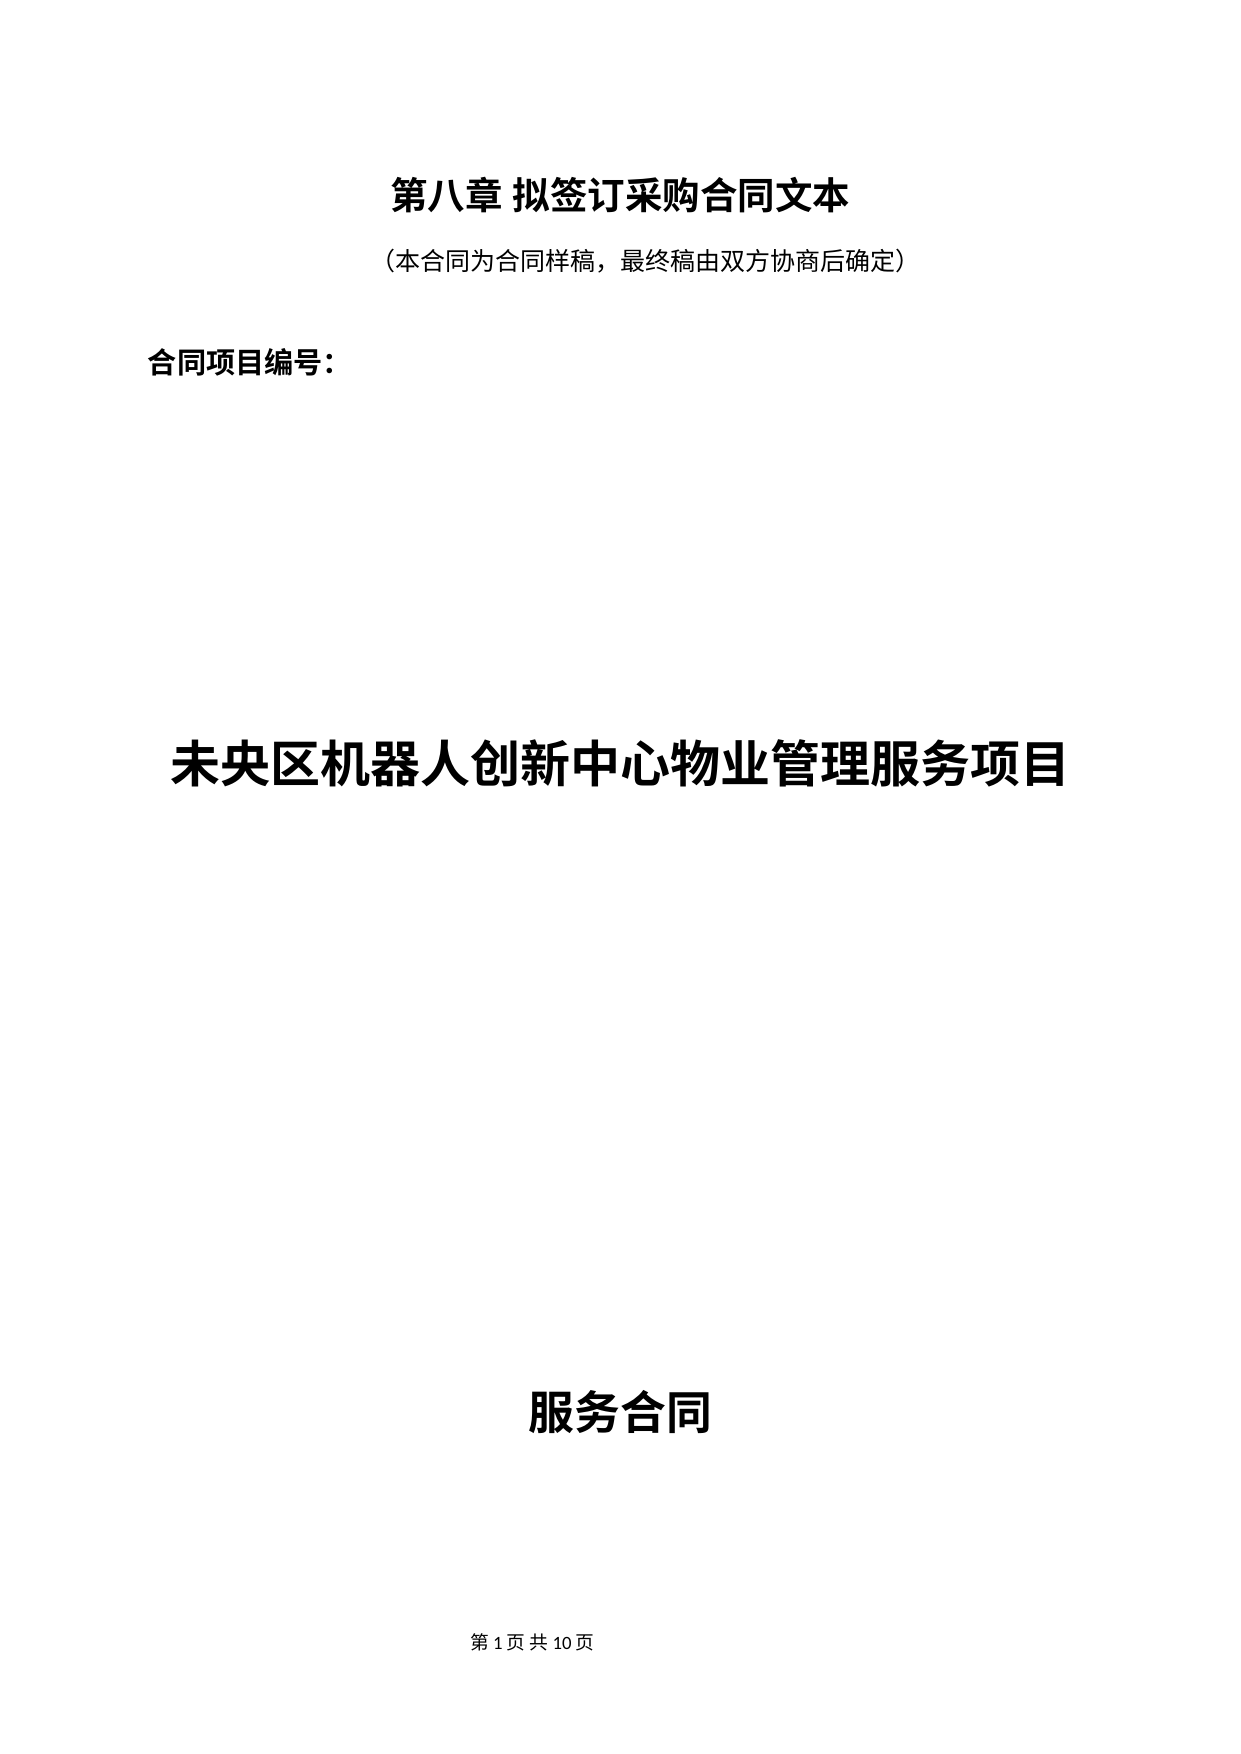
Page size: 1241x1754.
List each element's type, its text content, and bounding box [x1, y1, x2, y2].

text （本合同为合同样稿，最终稿由双方协商后确定） [148, 227, 1093, 292]
text 第八章 拟签订采购合同文本 [148, 162, 1093, 227]
text 未央区机器人创新中心物业管理服务项目 [148, 712, 1093, 809]
text 合同项目编号： [148, 328, 1093, 393]
text 服务合同 [148, 1361, 1093, 1458]
